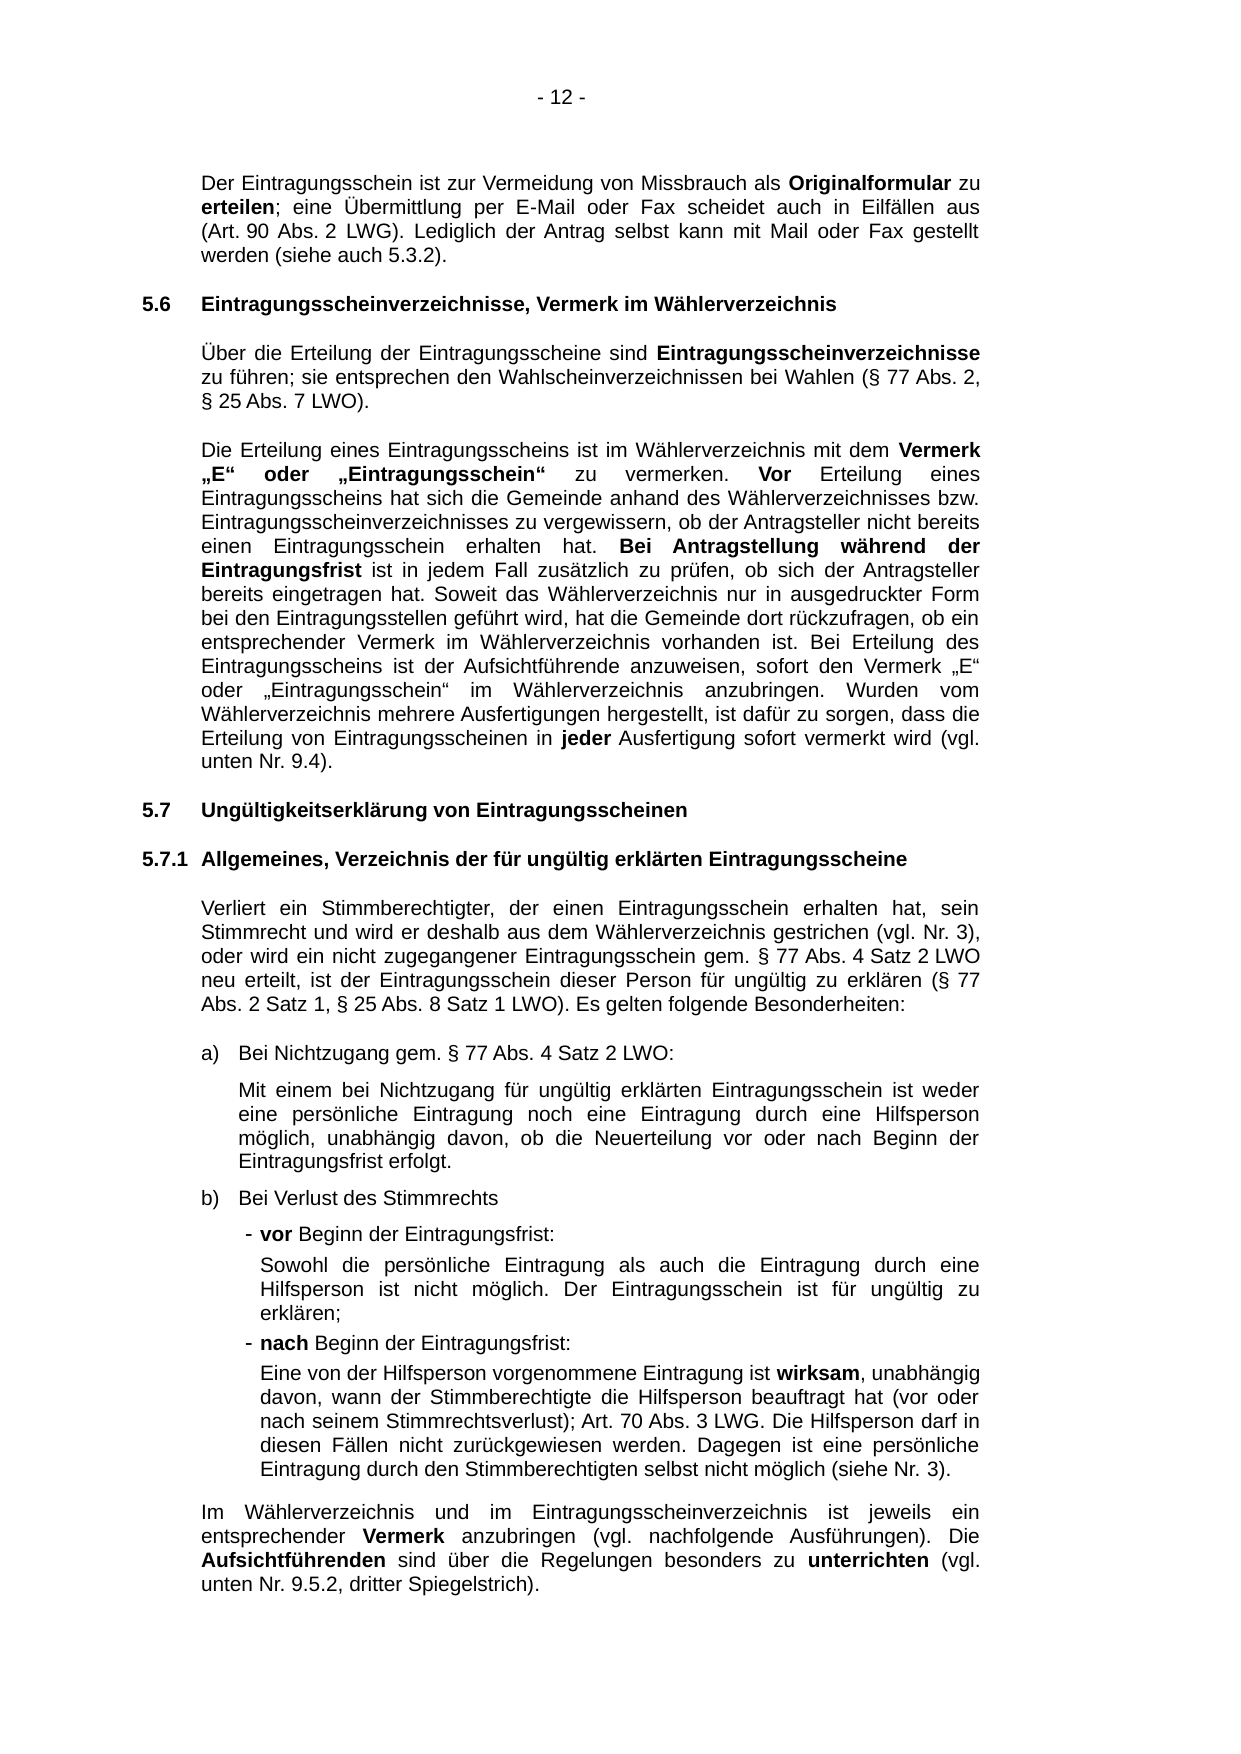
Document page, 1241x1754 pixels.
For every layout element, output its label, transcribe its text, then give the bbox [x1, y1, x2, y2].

list vor Beginn der Eintragungsfrist: [245, 1222, 980, 1246]
text Sowohl die persönliche Eintragung als auch die Eintragung durch eine Hilfsperson ist nicht möglich. Der Eintragungsschein ist für ungültig zu erklären; [260, 1253, 980, 1324]
list nach Beginn der Eintragungsfrist: [245, 1331, 980, 1355]
list Bei Nichtzugang gem. § 77 Abs. 4 Satz 2 LWO: [201, 1041, 980, 1065]
subtitle 5.7 Ungültigkeitserklärung von Eintragungsscheinen [142, 798, 980, 822]
list Bei Verlust des Stimmrechts [201, 1186, 980, 1210]
subtitle 5.7.1 Allgemeines, Verzeichnis der für ungültig erklärten Eintragungsscheine [142, 847, 980, 871]
text Über die Erteilung der Eintragungsscheine sind Eintragungsscheinverzeichnisse zu führen; sie entsprechen den Wahlscheinverzeichnissen bei Wahlen (§ 77 Abs. 2, § 25 Abs. 7 LWO). [201, 341, 980, 413]
text Verliert ein Stimmberechtigter, der einen Eintragungsschein erhalten hat, sein Stimmrecht und wird er deshalb aus dem Wählerverzeichnis gestrichen (vgl. Nr. 3), oder wird ein nicht zugegangener Eintragungsschein gem. § 77 Abs. 4 Satz 2 LWO neu erteilt, ist der Eintragungsschein dieser Person für ungültig zu erklären (§ 77 Abs. 2 Satz 1, § 25 Abs. 8 Satz 1 LWO). Es gelten folgende Besonderheiten: [201, 896, 980, 1016]
text Eine von der Hilfsperson vorgenommene Eintragung ist wirksam, unabhängig davon, wann der Stimmberechtigte die Hilfsperson beauftragt hat (vor oder nach seinem Stimmrechtsverlust); Art. 70 Abs. 3 LWG. Die Hilfsperson darf in diesen Fällen nicht zurückgewiesen werden. Dagegen ist eine persönliche Eintragung durch den Stimmberechtigten selbst nicht möglich (siehe Nr. 3). [260, 1361, 980, 1481]
text Die Erteilung eines Eintragungsscheins ist im Wählerverzeichnis mit dem Vermerk „E“ oder „Eintragungsschein“ zu vermerken. Vor Erteilung eines Eintragungsscheins hat sich die Gemeinde anhand des Wählerverzeichnisses bzw. Eintragungsscheinverzeichnisses zu vergewissern, ob der Antragsteller nicht bereits einen Eintragungsschein erhalten hat. Bei Antragstellung während der Eintragungsfrist ist in jedem Fall zusätzlich zu prüfen, ob sich der Antragsteller bereits eingetragen hat. Soweit das Wählerverzeichnis nur in ausgedruckter Form bei den Eintragungsstellen geführt wird, hat die Gemeinde dort rückzufragen, ob ein entsprechender Vermerk im Wählerverzeichnis vorhanden ist. Bei Erteilung des Eintragungsscheins ist der Aufsichtführende anzuweisen, sofort den Vermerk „E“ oder „Eintragungsschein“ im Wählerverzeichnis anzubringen. Wurden vom Wählerverzeichnis mehrere Ausfertigungen hergestellt, ist dafür zu sorgen, dass die Erteilung von Eintragungsscheinen in jeder Ausfertigung sofort vermerkt wird (vgl. unten Nr. 9.4). [201, 438, 980, 773]
subtitle 5.6 Eintragungsscheinverzeichnisse, Vermerk im Wählerverzeichnis [142, 292, 980, 316]
text Im Wählerverzeichnis und im Eintragungsscheinverzeichnis ist jeweils ein entsprechender Vermerk anzubringen (vgl. nachfolgende Ausführungen). Die Aufsichtführenden sind über die Regelungen besonders zu unterrichten (vgl. unten Nr. 9.5.2, dritter Spiegelstrich). [201, 1499, 980, 1595]
text Der Eintragungsschein ist zur Vermeidung von Missbrauch als Originalformular zu erteilen; eine Übermittlung per E-Mail oder Fax scheidet auch in Eilfällen aus (Art. 90 Abs. 2 LWG). Lediglich der Antrag selbst kann mit Mail oder Fax gestellt werden (siehe auch 5.3.2). [201, 171, 980, 267]
text Mit einem bei Nichtzugang für ungültig erklärten Eintragungsschein ist weder eine persönliche Eintragung noch eine Eintragung durch eine Hilfsperson möglich, unabhängig davon, ob die Neuerteilung vor oder nach Beginn der Eintragungsfrist erfolgt. [238, 1077, 980, 1173]
